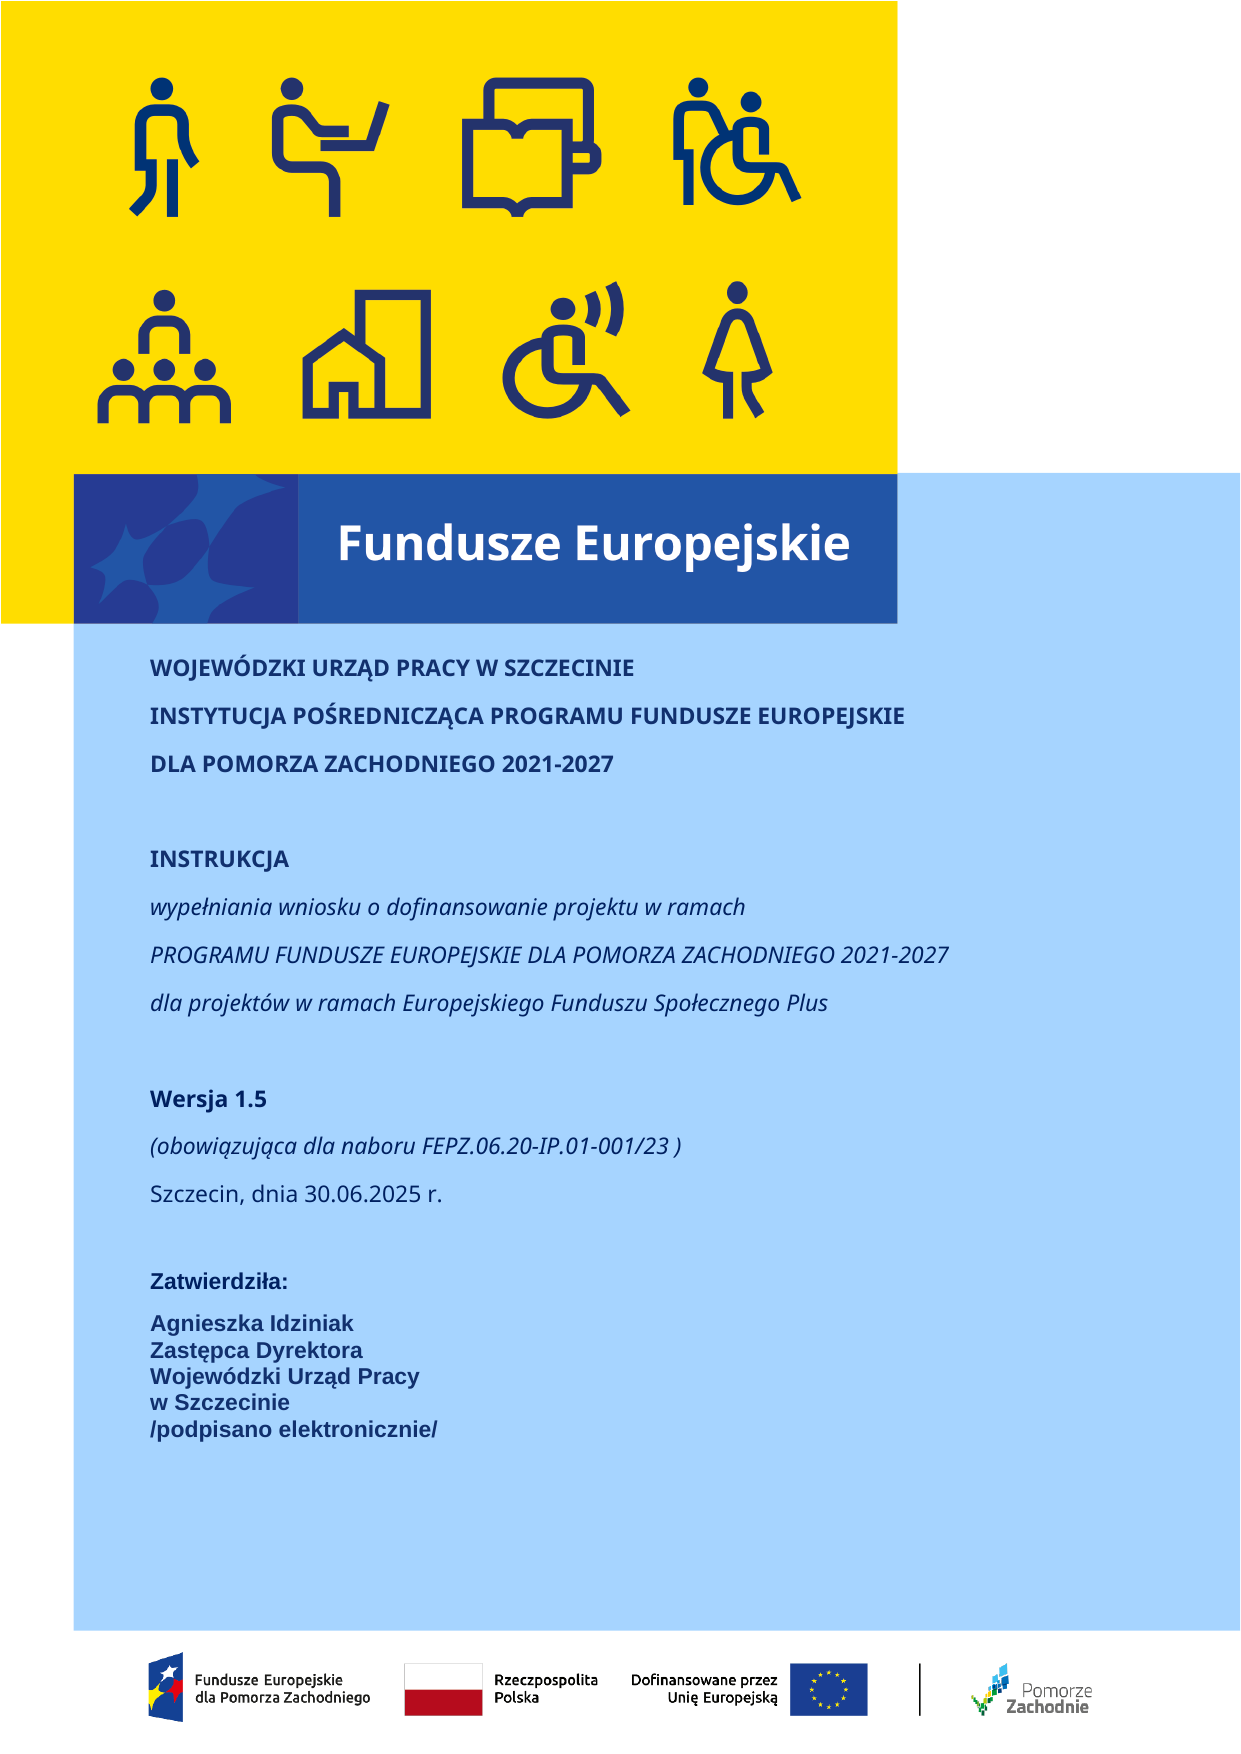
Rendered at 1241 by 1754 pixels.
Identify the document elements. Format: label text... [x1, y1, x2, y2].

picture [1, 0, 898, 624]
text INSTRUKCJA [150, 843, 1090, 875]
picture [148, 1652, 1092, 1722]
text Zastępca Dyrektora [150, 1337, 1090, 1363]
text Agnieszka Idziniak [150, 1310, 1090, 1337]
subtitle PROGRAMU FUNDUSZE EUROPEJSKIE DLA POMORZA ZACHODNIEGO 2021-2027 [150, 939, 1090, 970]
text w Szczecinie [150, 1389, 1090, 1416]
text Wojewódzki Urząd Pracy [150, 1363, 1090, 1389]
text Zatwierdziła: [150, 1268, 1090, 1294]
text INSTYTUCJA POŚREDNICZĄCA PROGRAMU FUNDUSZE EUROPEJSKIE [150, 700, 1090, 731]
text WOJEWÓDZKI URZĄD PRACY W SZCZECINIE [150, 652, 1090, 683]
text DLA POMORZA ZACHODNIEGO 2021-2027 [150, 748, 1090, 779]
subtitle dla projektów w ramach Europejskiego Funduszu Społecznego Plus [150, 987, 1090, 1018]
text /podpisano elektronicznie/ [150, 1416, 1090, 1442]
subtitle wypełniania wniosku o dofinansowanie projektu w ramach [150, 891, 1090, 922]
text Szczecin, dnia 30.06.2025 r. [150, 1178, 1090, 1209]
text Wersja 1.5 [150, 1082, 1090, 1114]
text (obowiązująca dla naboru FEPZ.06.20-IP.01-001/23 ) [150, 1130, 1090, 1162]
